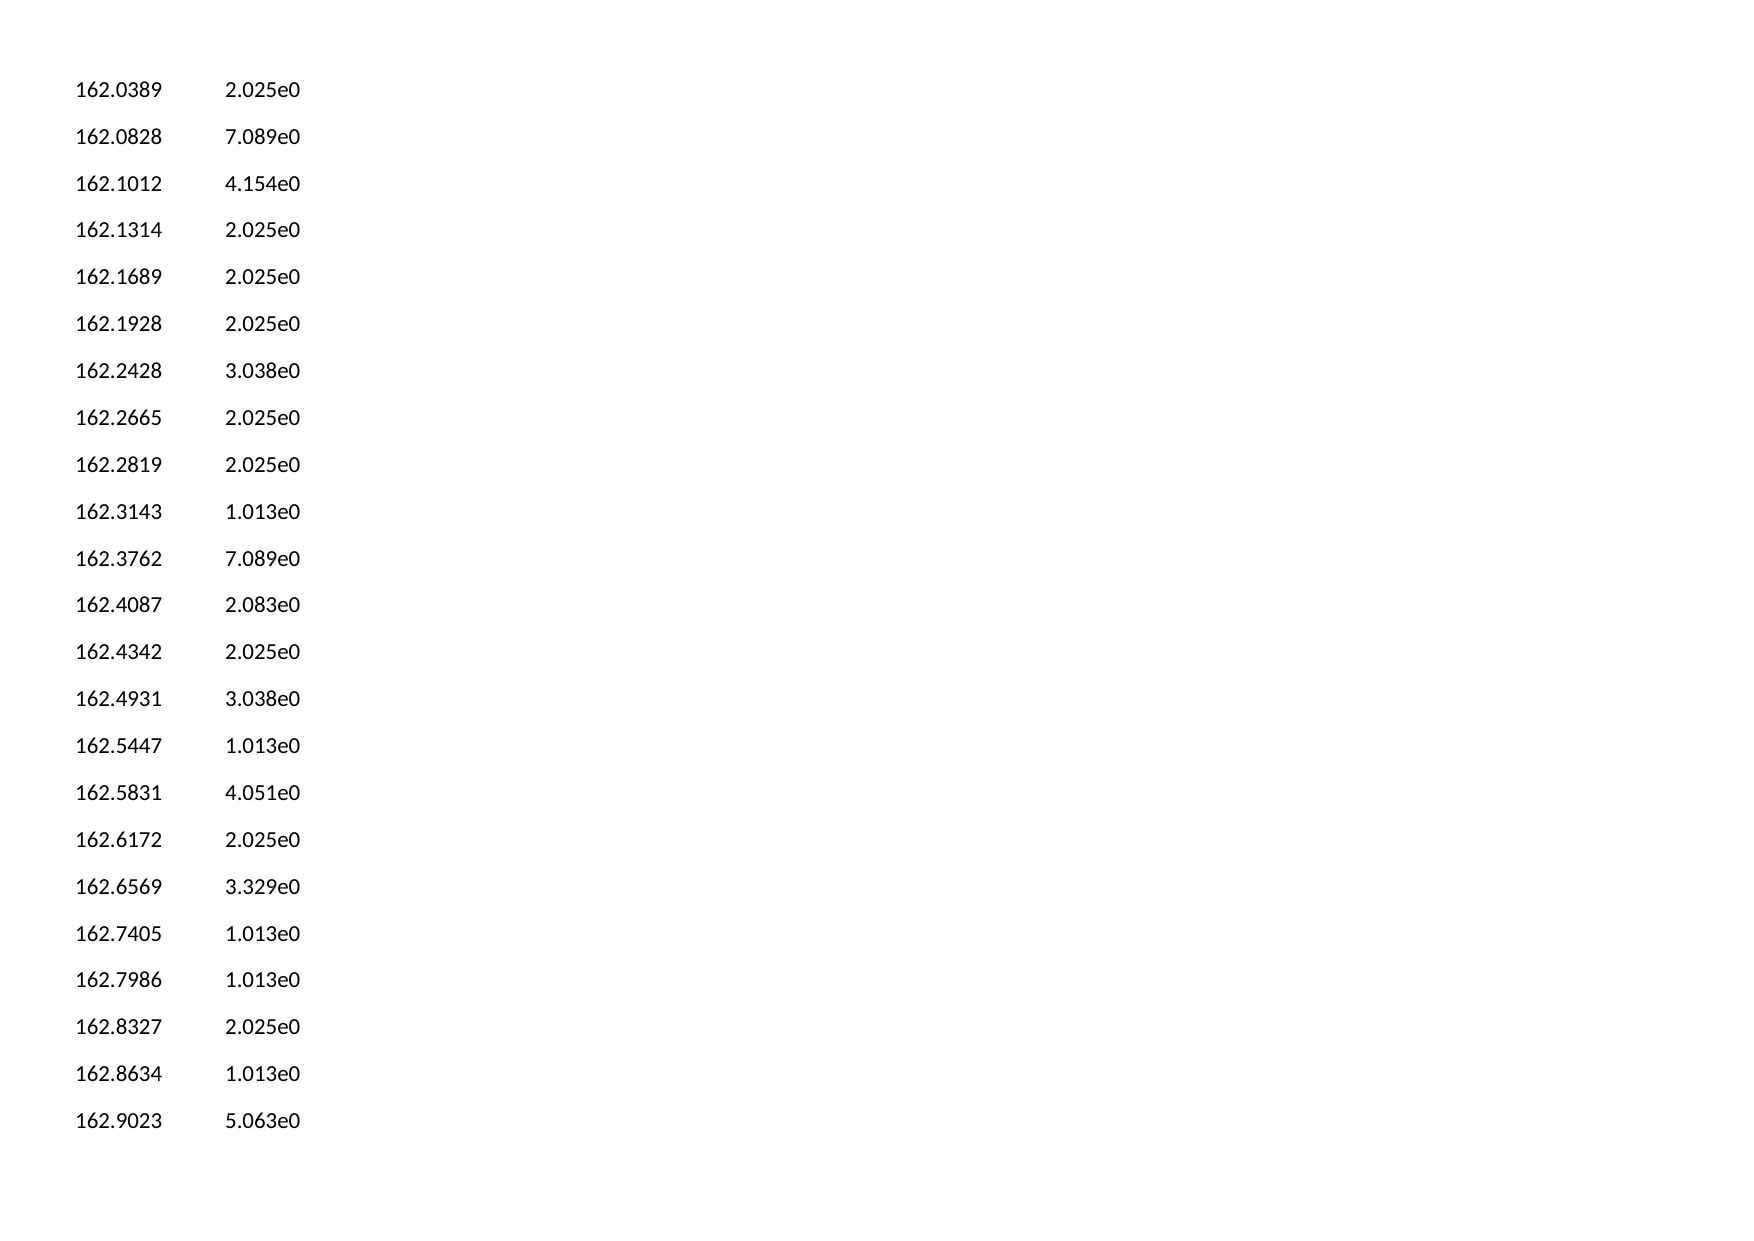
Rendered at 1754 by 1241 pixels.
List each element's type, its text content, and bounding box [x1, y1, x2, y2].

text 162.4931 3.038e0 [75, 684, 1679, 712]
text 162.5447 1.013e0 [75, 731, 1679, 759]
text 162.0828 7.089e0 [75, 122, 1679, 150]
text 162.4342 2.025e0 [75, 637, 1679, 666]
text 162.8634 1.013e0 [75, 1059, 1679, 1087]
text 162.7986 1.013e0 [75, 966, 1679, 994]
text 162.2665 2.025e0 [75, 403, 1679, 431]
text 162.3762 7.089e0 [75, 544, 1679, 572]
text 162.5831 4.051e0 [75, 778, 1679, 806]
text 162.1314 2.025e0 [75, 216, 1679, 244]
text 162.2819 2.025e0 [75, 450, 1679, 478]
text 162.1012 4.154e0 [75, 169, 1679, 197]
text 162.7405 1.013e0 [75, 919, 1679, 947]
text 162.6569 3.329e0 [75, 872, 1679, 900]
text 162.2428 3.038e0 [75, 356, 1679, 384]
text 162.0389 2.025e0 [75, 75, 1679, 103]
text 162.1928 2.025e0 [75, 309, 1679, 337]
text 162.9023 5.063e0 [75, 1106, 1679, 1134]
text 162.3143 1.013e0 [75, 497, 1679, 525]
text 162.4087 2.083e0 [75, 591, 1679, 619]
text 162.6172 2.025e0 [75, 825, 1679, 853]
text 162.8327 2.025e0 [75, 1012, 1679, 1041]
text 162.1689 2.025e0 [75, 262, 1679, 291]
